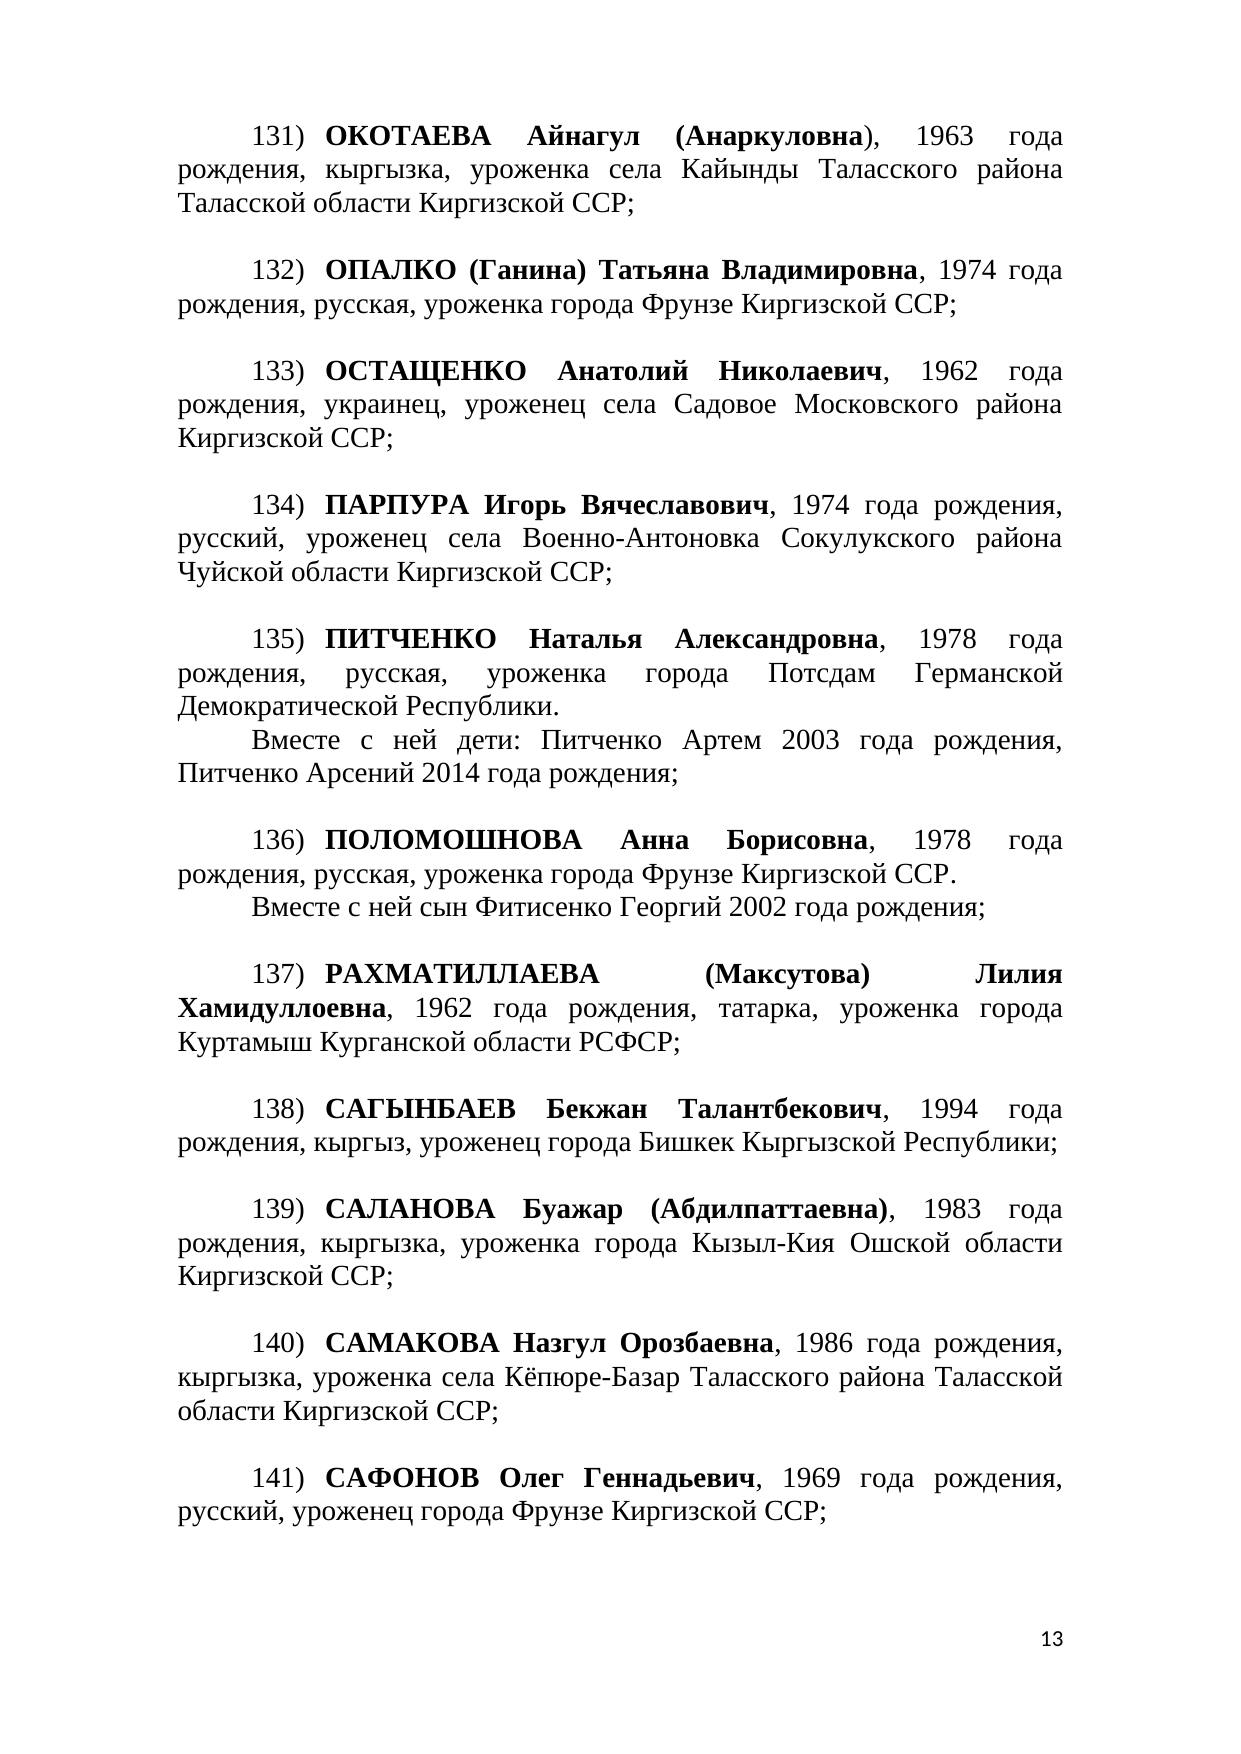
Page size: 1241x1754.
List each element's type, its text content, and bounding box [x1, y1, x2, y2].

text 138) САГЫНБАЕВ Бекжан Талантбекович, 1994 года рождения, кыргыз, уроженец города Бишкек Кыргызской Республики; [177, 1091, 1063, 1158]
text 133) ОСТАЩЕНКО Анатолий Николаевич, 1962 года рождения, украинец, уроженец села Садовое Московского района Киргизской ССР; [177, 353, 1063, 453]
text 131) ОКОТАЕВА Айнагул (Анаркуловна), 1963 года рождения, кыргызка, уроженка села Кайынды Таласского района Таласской области Киргизской ССР; [177, 118, 1063, 219]
text 135) ПИТЧЕНКО Наталья Александровна, 1978 года рождения, русская, уроженка города Потсдам Германской Демократической Республики. [177, 621, 1063, 722]
text Вместе с ней сын Фитисенко Георгий 2002 года рождения; [177, 889, 1063, 923]
text 136) ПОЛОМОШНОВА Анна Борисовна, 1978 года рождения, русская, уроженка города Фрунзе Киргизской ССР. [177, 822, 1063, 889]
text Вместе с ней дети: Питченко Артем 2003 года рождения, Питченко Арсений 2014 года рождения; [177, 722, 1063, 789]
text 137) РАХМАТИЛЛАЕВА (Максутова) Лилия Хамидуллоевна, 1962 года рождения, татарка, уроженка города Куртамыш Курганской области РСФСР; [177, 957, 1063, 1057]
text 140) САМАКОВА Назгул Орозбаевна, 1986 года рождения, кыргызка, уроженка села Кёпюре-Базар Таласского района Таласской области Киргизской ССР; [177, 1326, 1063, 1426]
text 132) ОПАЛКО (Ганина) Татьяна Владимировна, 1974 года рождения, русская, уроженка города Фрунзе Киргизской ССР; [177, 252, 1063, 319]
text 141) САФОНОВ Олег Геннадьевич, 1969 года рождения, русский, уроженец города Фрунзе Киргизской ССР; [177, 1460, 1063, 1527]
text 139) САЛАНОВА Буажар (Абдилпаттаевна), 1983 года рождения, кыргызка, уроженка города Кызыл-Кия Ошской области Киргизской ССР; [177, 1191, 1063, 1292]
text 134) ПАРПУРА Игорь Вячеславович, 1974 года рождения, русский, уроженец села Военно-Антоновка Сокулукского района Чуйской области Киргизской ССР; [177, 487, 1063, 588]
